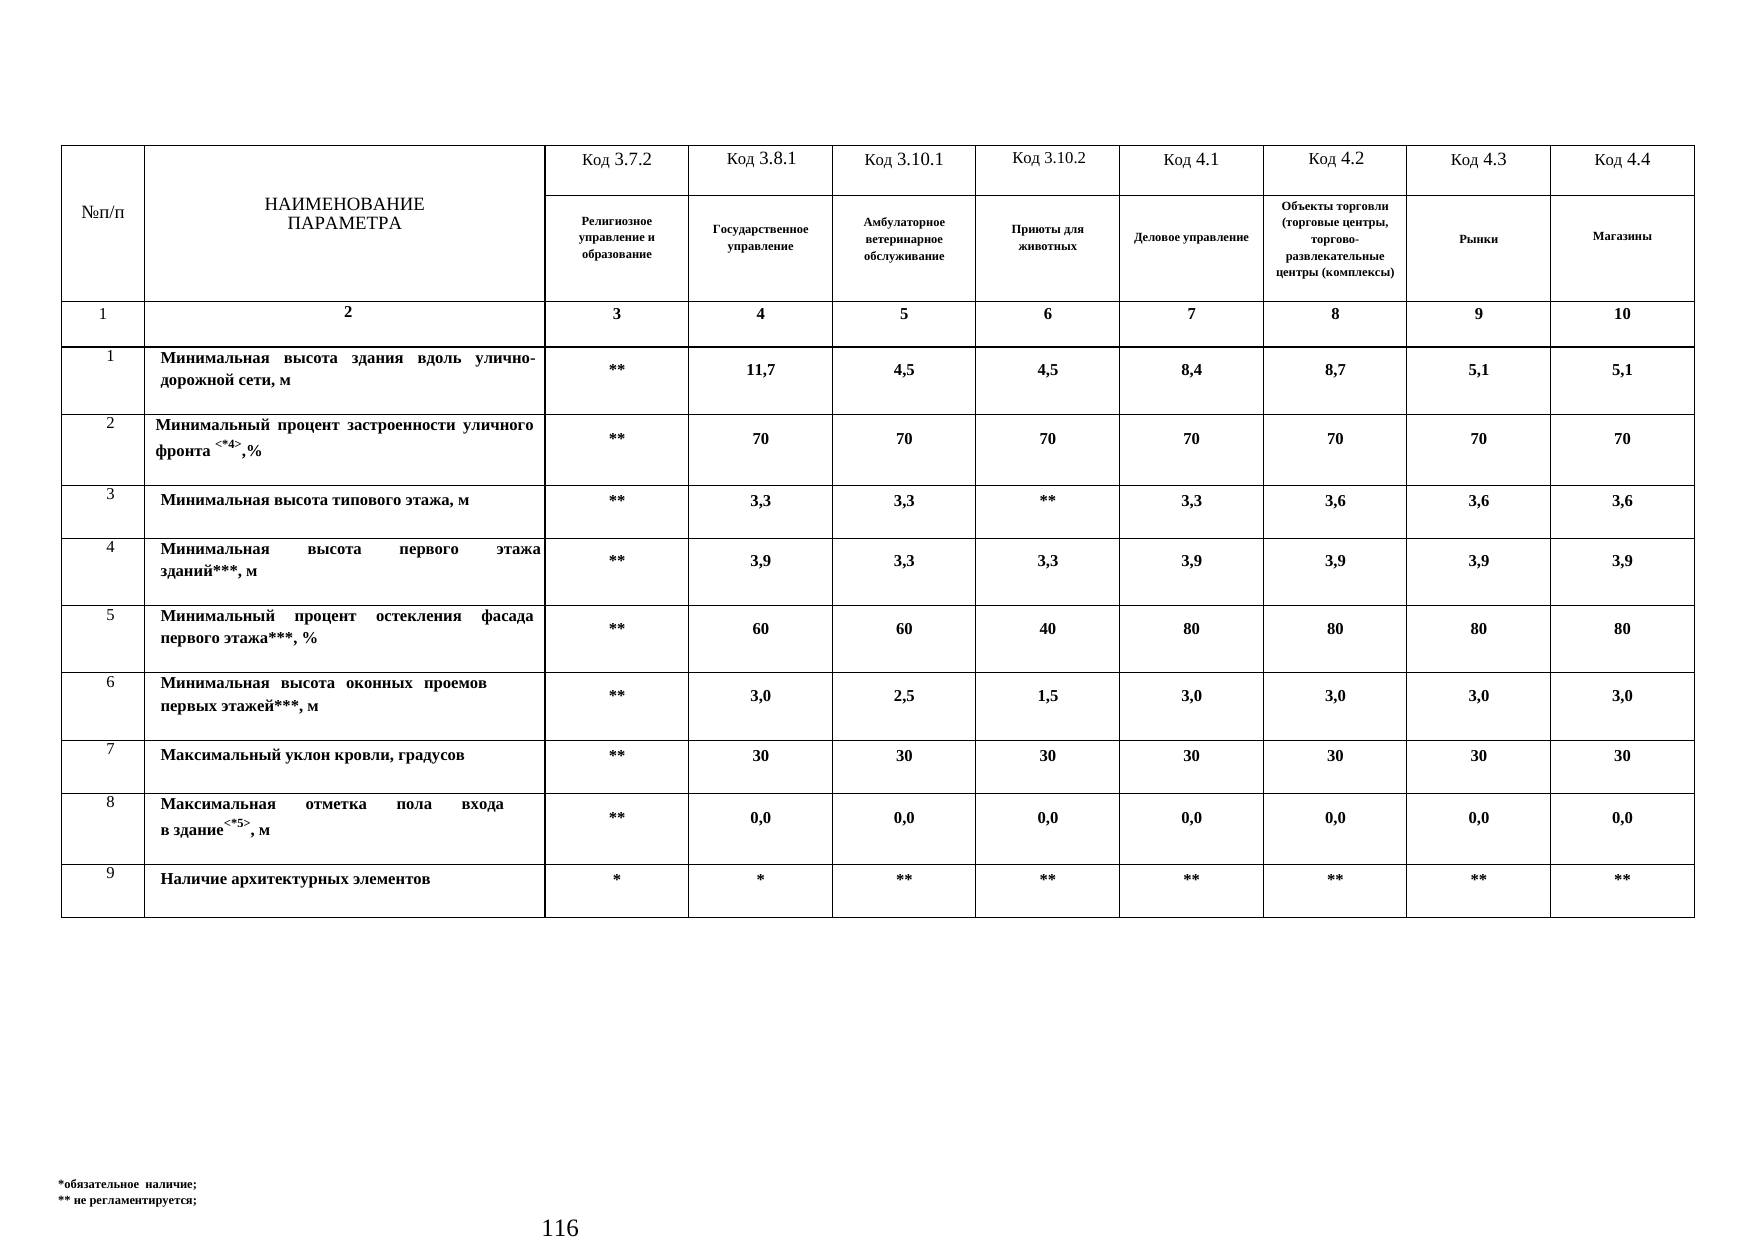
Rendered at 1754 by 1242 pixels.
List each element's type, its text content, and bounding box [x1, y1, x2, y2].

table_header Код 3.10.2 [976, 146, 1119, 195]
table_cell 3,3 [689, 486, 832, 538]
table_cell 4,5 [976, 348, 1119, 414]
table_cell 30 [1264, 741, 1406, 793]
table_cell 3,3 [833, 486, 975, 538]
table_cell 70 [1407, 415, 1550, 484]
table_cell Религиозное управление и образование [546, 196, 688, 301]
table_cell ** [546, 539, 688, 605]
table_cell 8 [1264, 302, 1406, 346]
table_cell 60 [689, 606, 832, 672]
table_cell 3,0 [689, 673, 832, 739]
table_cell 70 [1551, 415, 1694, 484]
table_cell Максимальный уклон кровли, градусов [145, 741, 544, 793]
table_cell [62, 673, 144, 739]
table_cell 0,0 [1551, 794, 1694, 864]
table_cell 7 [1120, 302, 1263, 346]
table_cell 0,0 [976, 794, 1119, 864]
table_header Код 4.4 [1551, 146, 1694, 195]
table_cell [62, 794, 144, 864]
table_cell [62, 486, 144, 538]
table_cell Амбулаторное ветеринарное обслуживание [833, 196, 975, 301]
table_header Код 3.8.1 [689, 146, 832, 195]
table_cell 3,0 [1264, 673, 1406, 739]
table_cell ** [546, 794, 688, 864]
table_cell 3,6 [1264, 486, 1406, 538]
table_header №п/п [62, 146, 144, 301]
table_header Код 3.7.2 [546, 146, 688, 195]
table_cell 30 [689, 741, 832, 793]
table_cell 70 [1120, 415, 1263, 484]
table_cell 0,0 [1407, 794, 1550, 864]
table_cell 6 [976, 302, 1119, 346]
table_cell 0,0 [833, 794, 975, 864]
table_header Код 4.2 [1264, 146, 1406, 195]
table_cell ** [546, 348, 688, 414]
table_cell 1 [62, 302, 144, 346]
table_cell 30 [1120, 741, 1263, 793]
table_cell Минимальная высота типового этажа, м [145, 486, 544, 538]
table_cell 5,1 [1551, 348, 1694, 414]
table_cell ** [1264, 865, 1406, 917]
table_cell 10 [1551, 302, 1694, 346]
table_cell 3,9 [689, 539, 832, 605]
table_cell 3,3 [976, 539, 1119, 605]
table_cell 30 [1407, 741, 1550, 793]
table_cell 11,7 [689, 348, 832, 414]
text *обязательное наличие; [58, 1177, 1681, 1191]
table_cell [62, 539, 144, 605]
table_cell 5,1 [1407, 348, 1550, 414]
table_cell 2 [145, 302, 544, 346]
table_cell 70 [1264, 415, 1406, 484]
table_cell Минимальная высота оконных проемов первых этажей***, м [145, 673, 544, 739]
table_cell 2,5 [833, 673, 975, 739]
table_cell 3,9 [1407, 539, 1550, 605]
table_cell 30 [833, 741, 975, 793]
table_cell [62, 606, 144, 672]
table_cell Государственное управление [689, 196, 832, 301]
table_cell ** [1120, 865, 1263, 917]
table_cell ** [1407, 865, 1550, 917]
table_cell 70 [976, 415, 1119, 484]
table_cell Наличие архитектурных элементов [145, 865, 544, 917]
table_cell ** [976, 486, 1119, 538]
table_cell * [689, 865, 832, 917]
table_cell Деловое управление [1120, 196, 1263, 301]
table_cell 5 [833, 302, 975, 346]
table_cell 8,4 [1120, 348, 1263, 414]
table_cell ** [833, 865, 975, 917]
table_cell ** [546, 741, 688, 793]
table_cell 70 [689, 415, 832, 484]
table_cell 80 [1407, 606, 1550, 672]
table_cell [62, 741, 144, 793]
table_cell ** [546, 673, 688, 739]
table_cell 3,0 [1551, 673, 1694, 739]
table_cell 8,7 [1264, 348, 1406, 414]
table_header Код 3.10.1 [833, 146, 975, 195]
table_cell [62, 348, 144, 414]
table_cell 80 [1264, 606, 1406, 672]
table_cell 3,3 [833, 539, 975, 605]
table_cell * [546, 865, 688, 917]
table_cell 3,9 [1120, 539, 1263, 605]
table_cell 3,9 [1264, 539, 1406, 605]
table_header НАИМЕНОВАНИЕ ПАРАМЕТРА [145, 146, 544, 301]
table_cell 30 [976, 741, 1119, 793]
table_cell Минимальный процент остекления фасада первого этажа***, % [145, 606, 544, 672]
table_cell 0,0 [689, 794, 832, 864]
table_cell ** [546, 486, 688, 538]
table_header Код 4.1 [1120, 146, 1263, 195]
table_cell 3,0 [1407, 673, 1550, 739]
table_cell 3 [546, 302, 688, 346]
table_cell 80 [1551, 606, 1694, 672]
table_cell Минимальный процент застроенности уличного фронта <*4>,% [145, 415, 544, 484]
table_cell 3,6 [1407, 486, 1550, 538]
table_cell 3,0 [1120, 673, 1263, 739]
table_cell Минимальная высота первого этажа зданий***, м [145, 539, 544, 605]
table_cell 70 [833, 415, 975, 484]
table_cell ** [976, 865, 1119, 917]
table_cell Приюты для животных [976, 196, 1119, 301]
table_cell 9 [1407, 302, 1550, 346]
table_cell ** [546, 415, 688, 484]
table_cell ** [1551, 865, 1694, 917]
table_cell 0,0 [1264, 794, 1406, 864]
table_cell Минимальная высота здания вдоль улично-дорожной сети, м [145, 348, 544, 414]
table_cell Объекты торговли (торговые центры, торгово-развлекательные центры (комплексы) [1264, 196, 1406, 301]
text ** не регламентируется; [58, 1193, 1681, 1207]
table_cell 60 [833, 606, 975, 672]
table_cell Рынки [1407, 196, 1550, 301]
table_cell 4 [689, 302, 832, 346]
table_cell Магазины [1551, 196, 1694, 301]
table_cell [62, 415, 144, 484]
table_cell Максимальная отметка пола входа в здание<*5>, м [145, 794, 544, 864]
table_cell 3,6 [1551, 486, 1694, 538]
table_cell 3,3 [1120, 486, 1263, 538]
table_cell 3,9 [1551, 539, 1694, 605]
table_cell 30 [1551, 741, 1694, 793]
table_cell ** [546, 606, 688, 672]
table_cell 4,5 [833, 348, 975, 414]
table_cell 1,5 [976, 673, 1119, 739]
table_cell [62, 865, 144, 917]
table_cell 40 [976, 606, 1119, 672]
table_cell 80 [1120, 606, 1263, 672]
table_cell 0,0 [1120, 794, 1263, 864]
table_header Код 4.3 [1407, 146, 1550, 195]
